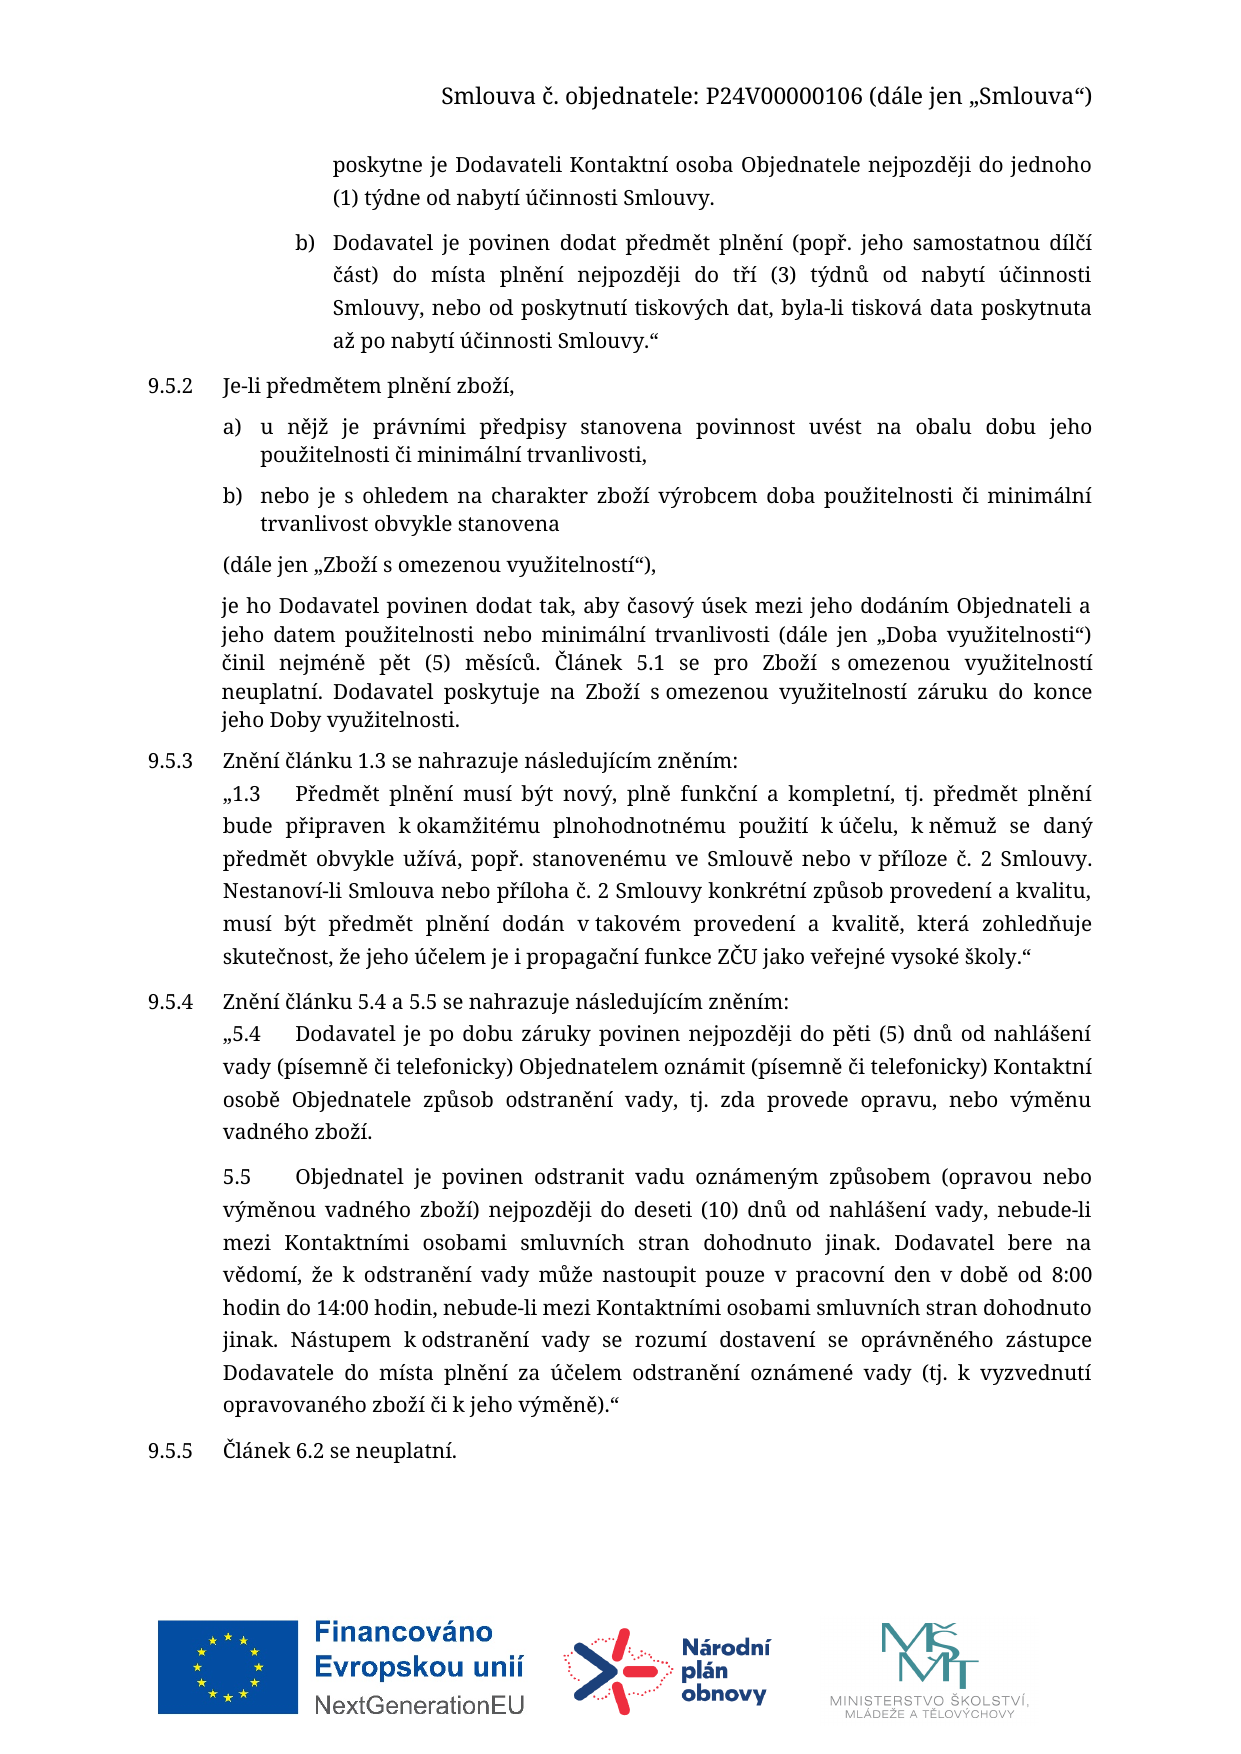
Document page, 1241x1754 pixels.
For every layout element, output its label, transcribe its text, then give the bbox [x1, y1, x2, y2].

list „5.4 Dodavatel je po dobu záruky povinen nejpozději do pěti (5) dnů od nahlášení vady (písemně či telefonicky) Objednatelem oznámit (písemně či telefonicky) Kontaktní osobě Objednatele způsob odstranění vady, tj. zda provede opravu, nebo výměnu vadného zboží. [223, 1019, 1093, 1146]
picture [820, 1616, 1039, 1726]
list u nějž je právními předpisy stanovena povinnost uvést na obalu dobu jeho použitelnosti či minimální trvanlivosti, [223, 412, 1093, 469]
text je ho Dodavatel povinen dodat tak, aby časový úsek mezi jeho dodáním Objednateli a jeho datem použitelnosti nebo minimální trvanlivosti (dále jen „Doba využitelnosti“) činil nejméně pět (5) měsíců. Článek 5.1 se pro Zboží s omezenou využitelností neuplatní. Dodavatel poskytuje na Zboží s omezenou využitelností záruku do konce jeho Doby využitelnosti. [221, 591, 1093, 734]
list Znění článku 5.4 a 5.5 se nahrazuje následujícím zněním: [148, 987, 1093, 1015]
picture [147, 1605, 789, 1726]
list Článek 6.2 se neuplatní. [148, 1436, 1093, 1464]
list Dodavatel je povinen dodat předmět plnění (popř. jeho samostatnou dílčí část) do místa plnění nejpozději do tří (3) týdnů od nabytí účinnosti Smlouvy, nebo od poskytnutí tiskových dat, byla-li tisková data poskytnuta až po nabytí účinnosti Smlouvy.“ [295, 228, 1093, 354]
list Je-li předmětem plnění zboží, [148, 371, 1093, 399]
list „1.3 Předmět plnění musí být nový, plně funkční a kompletní, tj. předmět plnění bude připraven k okamžitému plnohodnotnému použití k účelu, k němuž se daný předmět obvykle užívá, popř. stanovenému ve Smlouvě nebo v příloze č. 2 Smlouvy. Nestanoví-li Smlouva nebo příloha č. 2 Smlouvy konkrétní způsob provedení a kvalitu, musí být předmět plnění dodán v takovém provedení a kvalitě, která zohledňuje skutečnost, že jeho účelem je i propagační funkce ZČU jako veřejné vysoké školy.“ [223, 779, 1093, 970]
list 5.5 Objednatel je povinen odstranit vadu oznámeným způsobem (opravou nebo výměnou vadného zboží) nejpozději do deseti (10) dnů od nahlášení vady, nebude-li mezi Kontaktními osobami smluvních stran dohodnuto jinak. Dodavatel bere na vědomí, že k odstranění vady může nastoupit pouze v pracovní den v době od 8:00 hodin do 14:00 hodin, nebude-li mezi Kontaktními osobami smluvních stran dohodnuto jinak. Nástupem k odstranění vady se rozumí dostavení se oprávněného zástupce Dodavatele do místa plnění za účelem odstranění oznámené vady (tj. k vyzvednutí opravovaného zboží či k jeho výměně).“ [223, 1162, 1093, 1419]
list nebo je s ohledem na charakter zboží výrobcem doba použitelnosti či minimální trvanlivost obvykle stanovena [223, 481, 1093, 538]
text (dále jen „Zboží s omezenou využitelností“), [223, 551, 1093, 579]
list Znění článku 1.3 se nahrazuje následujícím zněním: [148, 746, 1093, 774]
